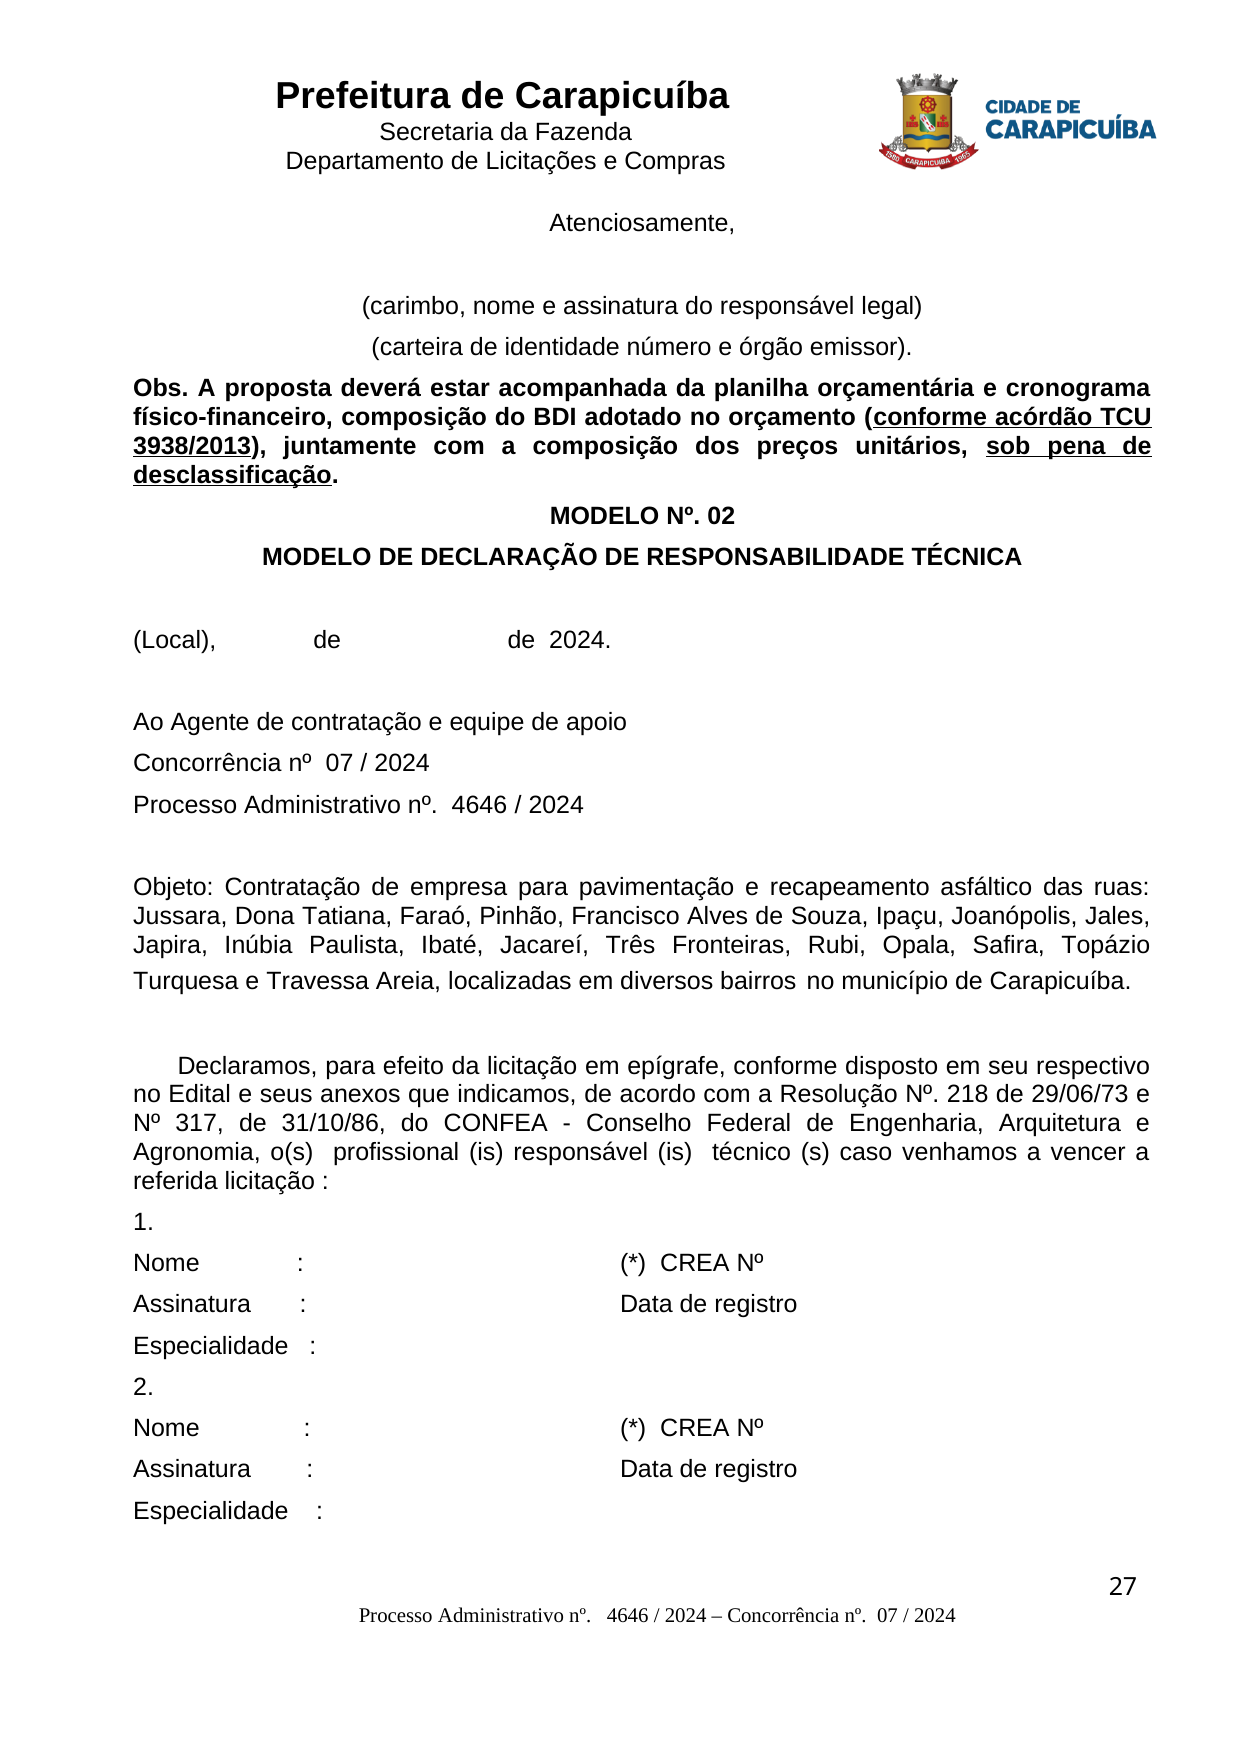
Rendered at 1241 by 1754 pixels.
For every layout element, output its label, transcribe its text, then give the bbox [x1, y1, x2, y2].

text Objeto: Contratação de empresa para pavimentação e recapeamento asfáltico das ruas: Jussara, Dona Tatiana, Faraó, Pinhão, Francisco Alves de Souza, Ipaçu, Joanópolis, Jales, Japira, Inúbia Paulista, Ibaté, Jacareí, Três Fronteiras, Rubi, Opala, Safira, Topázio Turquesa e Travessa Areia, localizadas em diversos bairros no município de Carapicuíba. [133, 872, 1152, 997]
text Nome : (*) CREA Nº [133, 1248, 1152, 1277]
text MODELO Nº. 02 [133, 501, 1152, 530]
text MODELO DE DECLARAÇÃO DE RESPONSABILIDADE TÉCNICA [133, 542, 1152, 571]
text Atenciosamente, [133, 208, 1152, 237]
text Obs. A proposta deverá estar acompanhada da planilha orçamentária e cronograma físico-financeiro, composição do BDI adotado no orçamento (conforme acórdão TCU 3938/2013), juntamente com a composição dos preços unitários, sob pena de desclassificação. [133, 373, 1152, 488]
text 1. [133, 1207, 1152, 1236]
picture [877, 65, 1159, 172]
text 2. [133, 1372, 1152, 1401]
text Assinatura : Data de registro [133, 1289, 1152, 1318]
text Concorrência nº 07 / 2024 [133, 748, 1152, 777]
text (carimbo, nome e assinatura do responsável legal) [133, 291, 1152, 320]
text Especialidade : [133, 1331, 1152, 1359]
text Declaramos, para efeito da licitação em epígrafe, conforme disposto em seu respectivo no Edital e seus anexos que indicamos, de acordo com a Resolução Nº. 218 de 29/06/73 e Nº 317, de 31/10/86, do CONFEA - Conselho Federal de Engenharia, Arquitetura e Agronomia, o(s) profissional (is) responsável (is) técnico (s) caso venhamos a vencer a referida licitação : [133, 1051, 1152, 1194]
text Especialidade : [133, 1496, 1152, 1524]
text Processo Administrativo nº. 4646 / 2024 [133, 790, 1152, 818]
text (Local), de de 2024. [133, 625, 1152, 653]
text Assinatura : Data de registro [133, 1454, 1152, 1483]
text Ao Agente de contratação e equipe de apoio [133, 707, 1152, 736]
text (carteira de identidade número e órgão emissor). [133, 332, 1152, 361]
text Nome : (*) CREA Nº [133, 1413, 1152, 1442]
